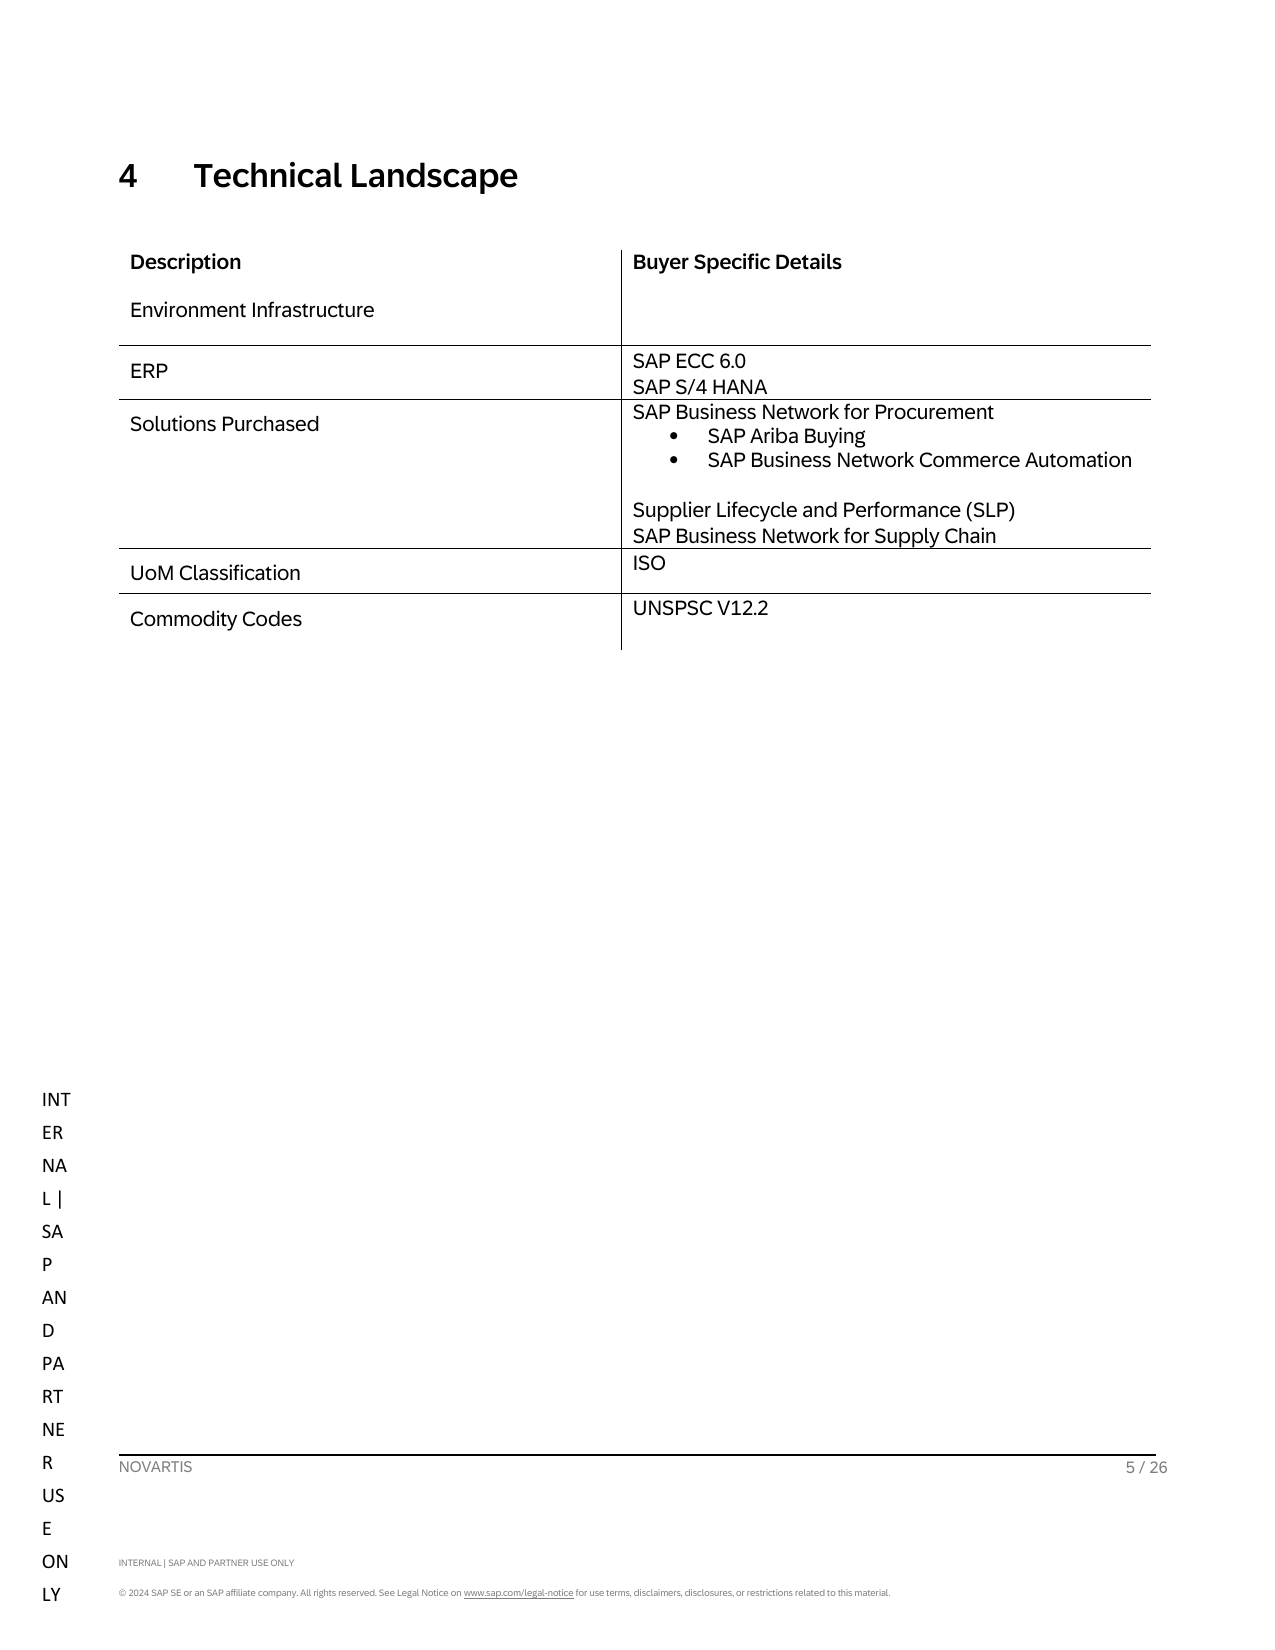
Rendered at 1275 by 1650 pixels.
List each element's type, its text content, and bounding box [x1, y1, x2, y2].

table_header Description Environment Infrastructure [119, 250, 621, 345]
table_cell UoM Classification [119, 549, 621, 593]
table_cell Solutions Purchased [119, 400, 621, 548]
table_cell UNSPSC V12.2 [622, 594, 1151, 650]
table_cell Commodity Codes [119, 594, 621, 650]
table_cell ERP [119, 346, 621, 398]
table_cell ISO [622, 549, 1151, 593]
table_cell SAP ECC 6.0 SAP S/4 HANA [622, 346, 1151, 398]
table_cell SAP Business Network for Procurement SAP Ariba Buying SAP Business Network Commerce Automation Supplier Lifecycle and Performance (SLP) SAP Business Network for Supply Chain [622, 400, 1151, 548]
subtitle Technical Landscape [119, 156, 1156, 195]
table_header Buyer Specific Details [622, 250, 1151, 345]
